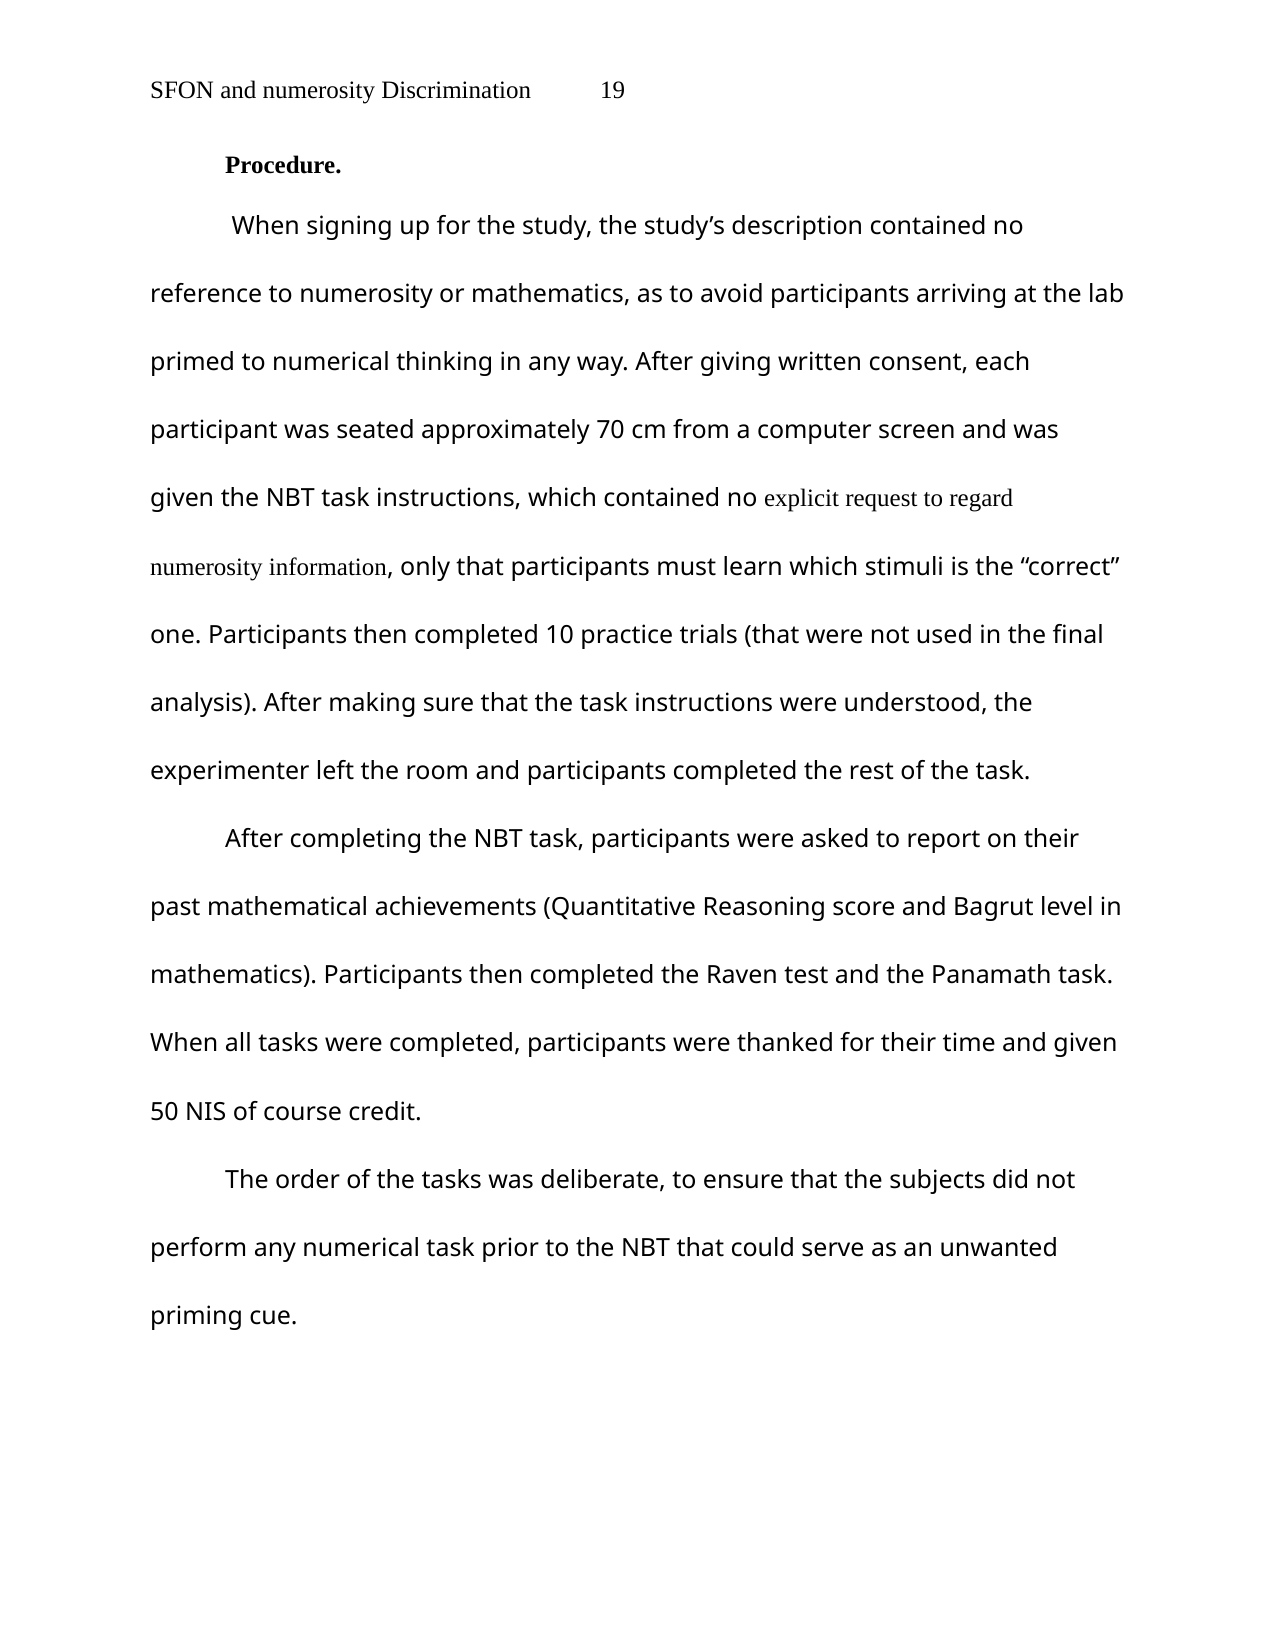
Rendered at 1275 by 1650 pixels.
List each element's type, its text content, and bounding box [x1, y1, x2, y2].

subtitle Procedure. [150, 150, 1125, 179]
text When signing up for the study, the study’s description contained no reference to numerosity or mathematics, as to avoid participants arriving at the lab primed to numerical thinking in any way. After giving written consent, each participant was seated approximately 70 cm from a computer screen and was given the NBT task instructions, which contained no explicit request to regard numerosity information, only that participants must learn which stimuli is the “correct” one. Participants then completed 10 practice trials (that were not used in the final analysis). After making sure that the task instructions were understood, the experimenter left the room and participants completed the rest of the task. [150, 207, 1125, 787]
text After completing the NBT task, participants were asked to report on their past mathematical achievements (Quantitative Reasoning score and Bagrut level in mathematics). Participants then completed the Raven test and the Panamath task. When all tasks were completed, participants were thanked for their time and given 50 NIS of course credit. [150, 821, 1125, 1127]
text The order of the tasks was deliberate, to ensure that the subjects did not perform any numerical task prior to the NBT that could serve as an unwanted priming cue. [150, 1161, 1125, 1332]
